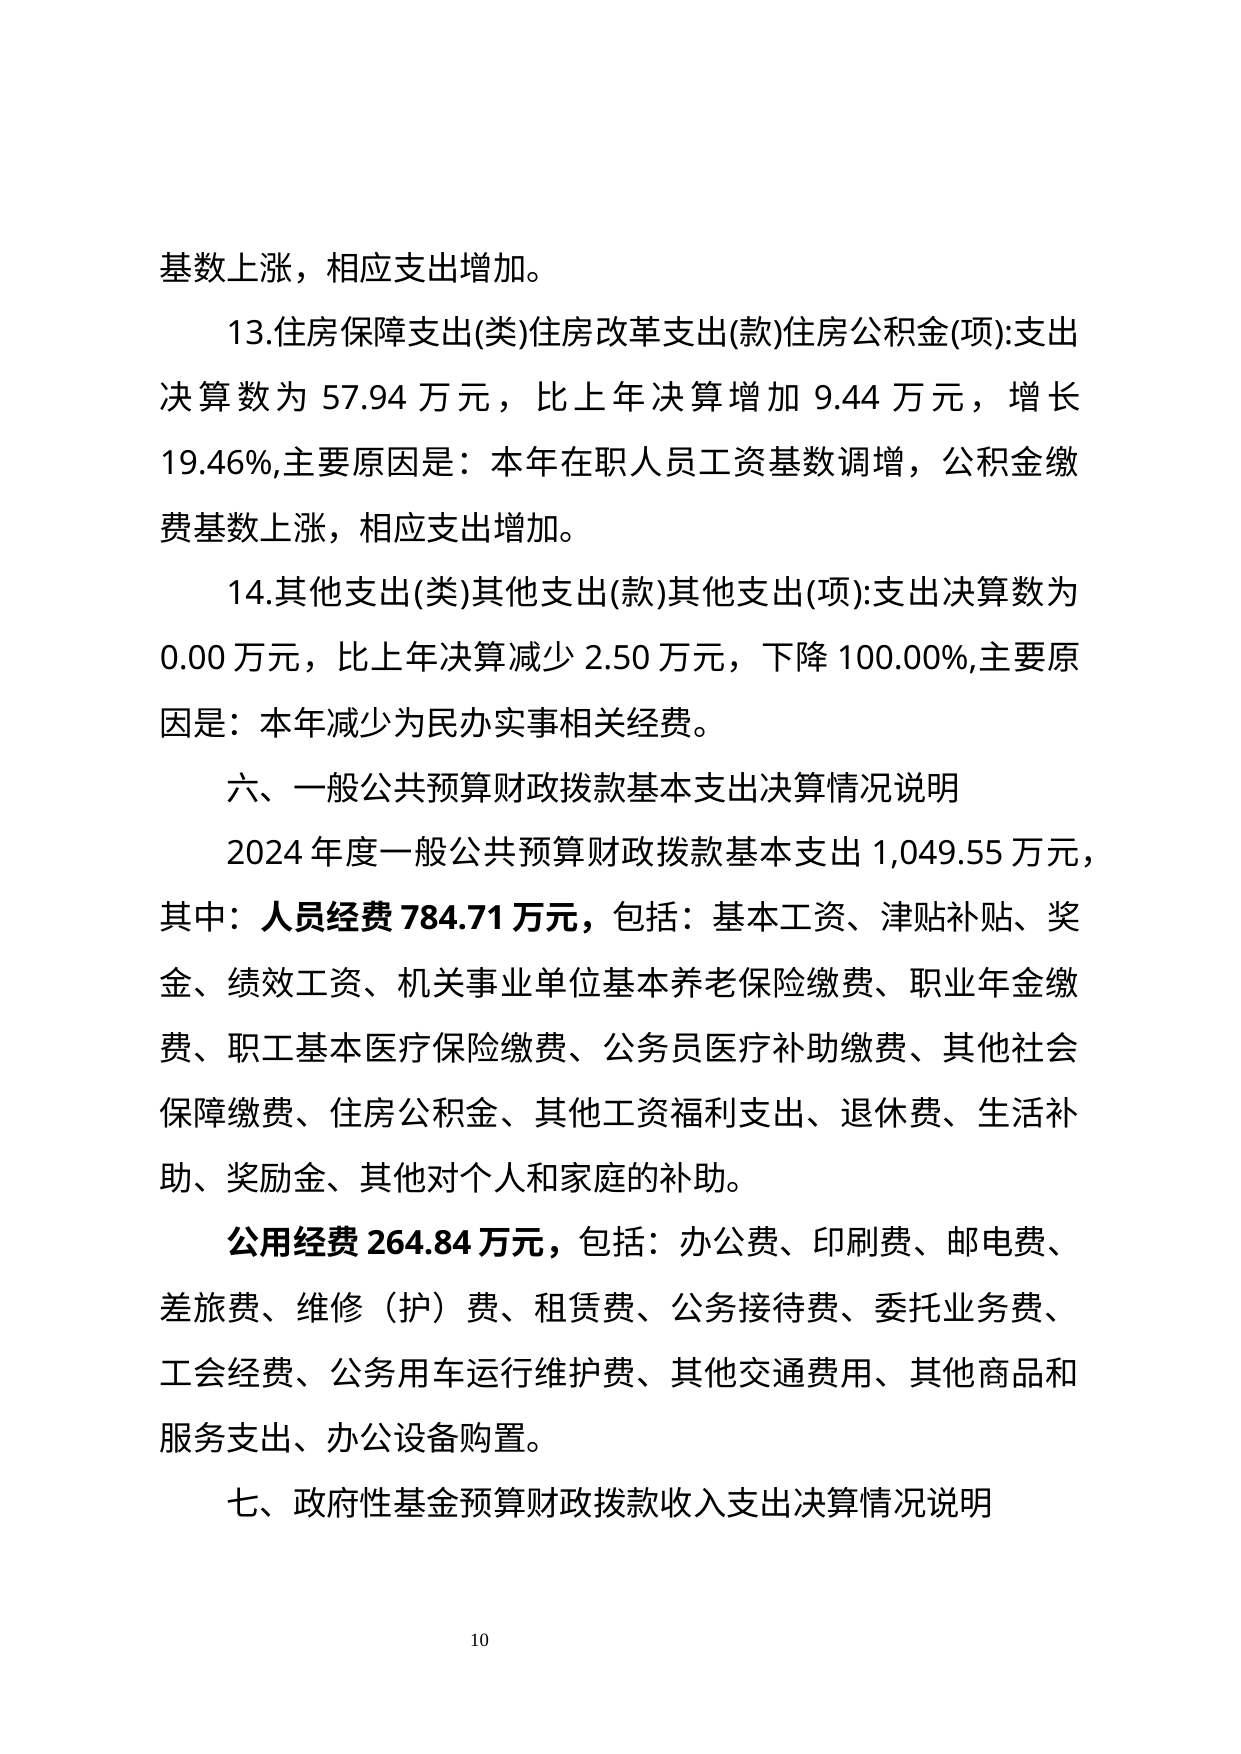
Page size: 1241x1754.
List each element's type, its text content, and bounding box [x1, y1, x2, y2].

text 14.其他支出(类)其他支出(款)其他支出(项):支出决算数为0.00万元，比上年决算减少2.50万元，下降100.00%,主要原因是：本年减少为民办实事相关经费。 [159, 558, 1081, 753]
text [159, 233, 1081, 298]
text 2024年度一般公共预算财政拨款基本支出1,049.55万元，其中：人员经费784.71万元，包括：基本工资、津贴补贴、奖金、绩效工资、机关事业单位基本养老保险缴费、职业年金缴费、职工基本医疗保险缴费、公务员医疗补助缴费、其他社会保障缴费、住房公积金、其他工资福利支出、退休费、生活补助、奖励金、其他对个人和家庭的补助。 [159, 818, 1081, 1208]
text 七、政府性基金预算财政拨款收入支出决算情况说明 [159, 1468, 1081, 1533]
text 公用经费264.84万元，包括：办公费、印刷费、邮电费、差旅费、维修（护）费、租赁费、公务接待费、委托业务费、工会经费、公务用车运行维护费、其他交通费用、其他商品和服务支出、办公设备购置。 [159, 1208, 1081, 1468]
text 13.住房保障支出(类)住房改革支出(款)住房公积金(项):支出决算数为57.94万元，比上年决算增加9.44万元，增长19.46%,主要原因是：本年在职人员工资基数调增，公积金缴费基数上涨，相应支出增加。 [159, 298, 1081, 558]
text 六、一般公共预算财政拨款基本支出决算情况说明 [159, 753, 1081, 818]
